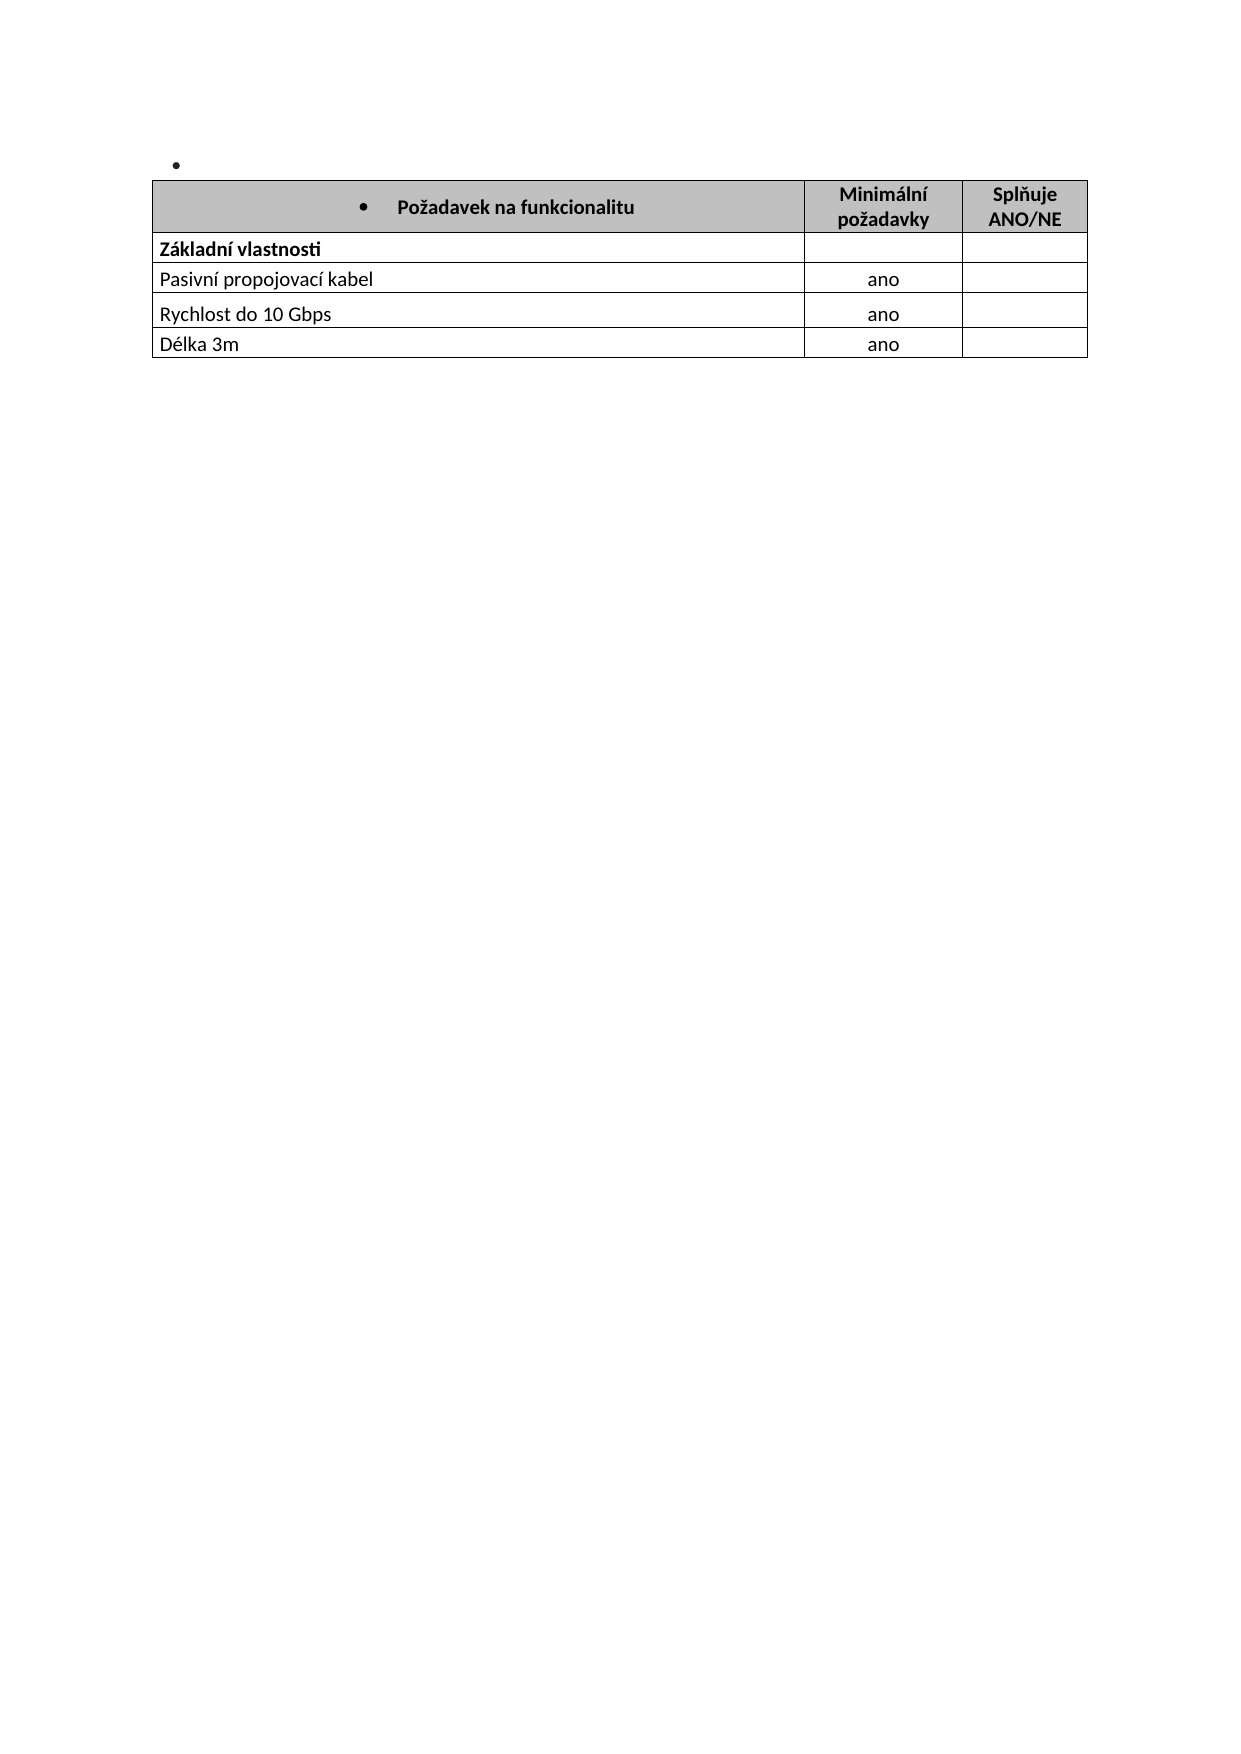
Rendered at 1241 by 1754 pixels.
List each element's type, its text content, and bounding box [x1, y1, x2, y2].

table_cell [963, 293, 1087, 327]
table_cell ano [805, 328, 962, 357]
table_cell Délka 3m [153, 328, 804, 357]
table_cell ano [805, 263, 962, 292]
table_cell [805, 233, 962, 262]
table_header Minimální požadavky [805, 181, 962, 232]
table_header Splňuje ANO/NE [963, 181, 1087, 232]
table_cell Pasivní propojovací kabel [153, 263, 804, 292]
table_cell [963, 233, 1087, 262]
table_cell [963, 328, 1087, 357]
table_cell ano [805, 293, 962, 327]
table_cell Základní vlastnosti [153, 233, 804, 262]
table_cell Rychlost do 10 Gbps [153, 293, 804, 327]
table_header Požadavek na funkcionalitu [153, 181, 804, 232]
table_cell [963, 263, 1087, 292]
